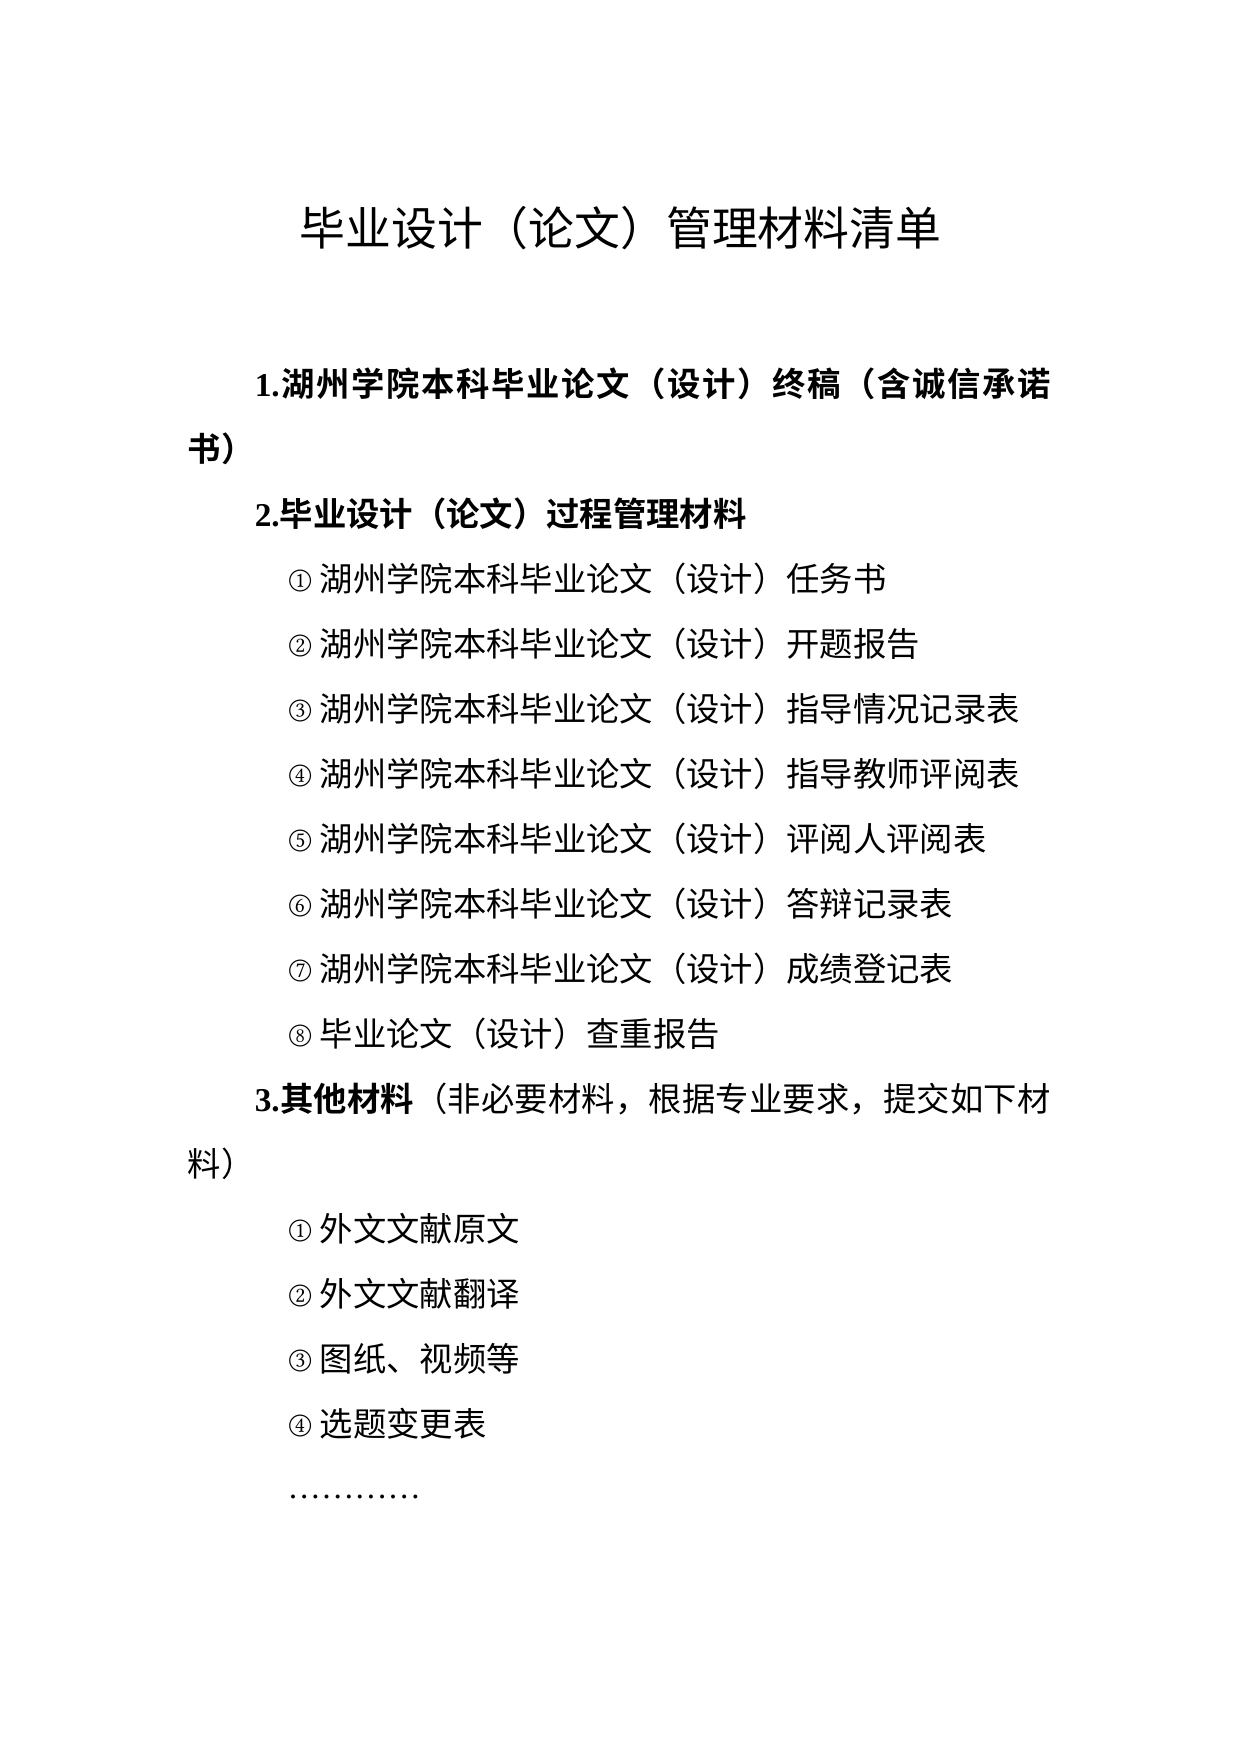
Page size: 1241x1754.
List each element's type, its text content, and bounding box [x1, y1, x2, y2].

text ④选题变更表 [187, 1389, 1053, 1454]
text ⑦湖州学院本科毕业论文（设计）成绩登记表 [187, 934, 1053, 999]
text 1.湖州学院本科毕业论文（设计）终稿（含诚信承诺书） [187, 349, 1053, 479]
text ④湖州学院本科毕业论文（设计）指导教师评阅表 [187, 739, 1053, 804]
text ⑧毕业论文（设计）查重报告 [187, 999, 1053, 1064]
text ②湖州学院本科毕业论文（设计）开题报告 [187, 609, 1053, 674]
text ③图纸、视频等 [187, 1324, 1053, 1389]
text 毕业设计（论文）管理材料清单 [187, 177, 1053, 274]
text ①外文文献原文 [187, 1194, 1053, 1259]
text ⑥湖州学院本科毕业论文（设计）答辩记录表 [187, 869, 1053, 934]
text ③湖州学院本科毕业论文（设计）指导情况记录表 [187, 674, 1053, 739]
text ②外文文献翻译 [187, 1259, 1053, 1324]
text ………… [187, 1454, 1053, 1519]
text 3.其他材料（非必要材料，根据专业要求，提交如下材料） [187, 1064, 1053, 1194]
text 2.毕业设计（论文）过程管理材料 [187, 479, 1053, 544]
text ⑤湖州学院本科毕业论文（设计）评阅人评阅表 [187, 804, 1053, 869]
text ①湖州学院本科毕业论文（设计）任务书 [187, 544, 1053, 609]
